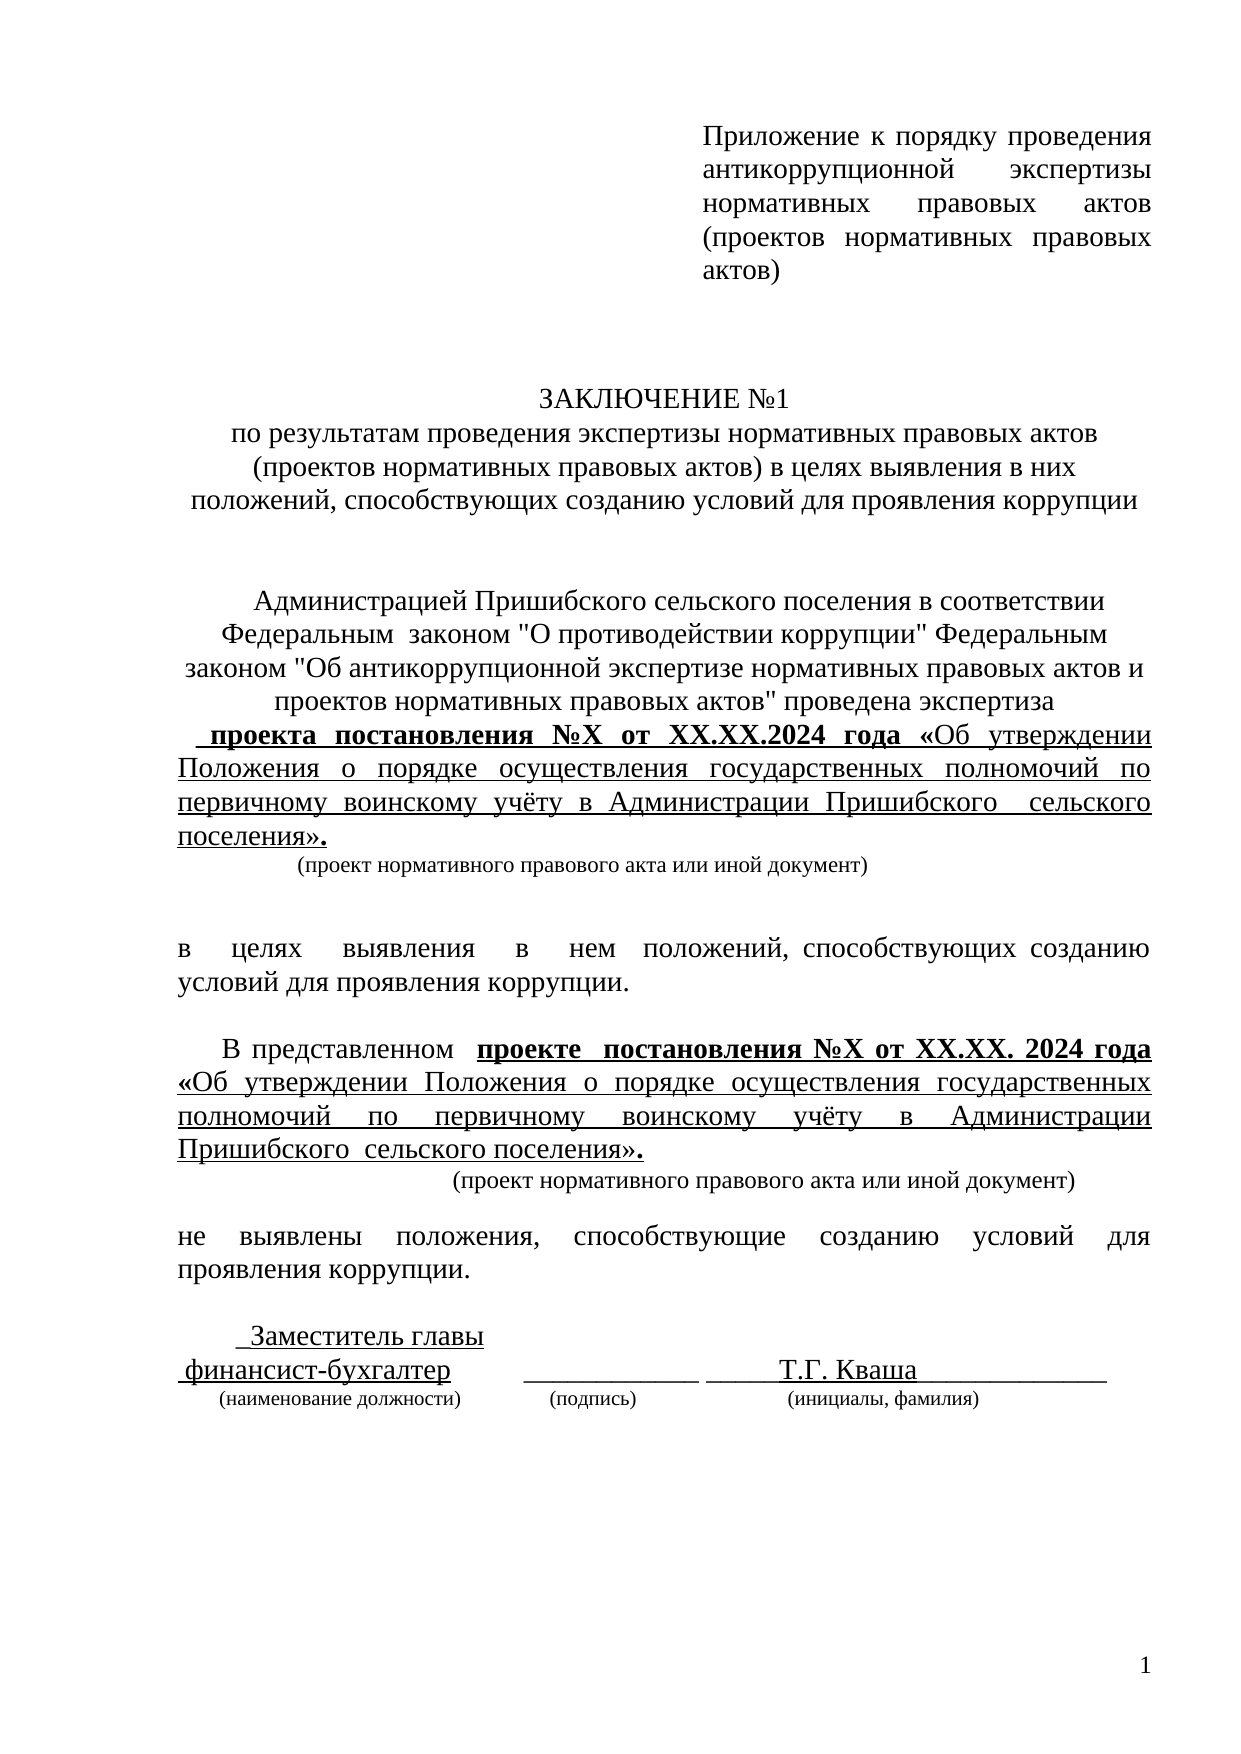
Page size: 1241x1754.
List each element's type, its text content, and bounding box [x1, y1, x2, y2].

text Администрацией Пришибского сельского поселения в соответствии Федеральным законом "О противодействии коррупции" Федеральным законом "Об антикоррупционной экспертизе нормативных правовых актов и проектов нормативных правовых актов" проведена экспертиза [177, 583, 1152, 717]
text _проекта постановления №X от XX.XX.2024 года «Об утверждении Положения о порядке осуществления государственных полномочий по первичному воинскому учёту в Администрации Пришибского сельского поселения». [177, 717, 1152, 813]
text _Заместитель главы [177, 1318, 1152, 1352]
text (проект нормативного правового акта или иной документ) [177, 851, 1152, 878]
text (проект нормативного правового акта или иной документ) [177, 1165, 1152, 1194]
text В представленном проекте постановления №X от XX.XX. 2024 года «Об утверждении Положения о порядке осуществления государственных полномочий по первичному воинскому учёту в Администрации Пришибского сельского поселения». [177, 1128, 1152, 1165]
text финансист-бухгалтер ____________ _____Т.Г. Кваша_____________ [177, 1352, 1152, 1386]
text по результатам проведения экспертизы нормативных правовых актов (проектов нормативных правовых актов) в целях выявления в них положений, способствующих созданию условий для проявления коррупции [177, 415, 1152, 516]
text В представленном проекте постановления №X от XX.XX. 2024 года «Об утверждении Положения о порядке осуществления государственных полномочий по первичному воинскому учёту в Администрации Пришибского сельского поселения». [177, 1031, 1152, 1094]
text _проекта постановления №X от XX.XX.2024 года «Об утверждении Положения о порядке осуществления государственных полномочий по первичному воинскому учёту в Администрации Пришибского сельского поселения». [177, 814, 1152, 851]
text в целях выявления в нем положений, способствующих созданию условий для проявления коррупции. [177, 930, 1152, 997]
text не выявлены положения, способствующие созданию условий для проявления коррупции. [177, 1218, 1152, 1285]
text Приложение к порядку проведения антикоррупционной экспертизы нормативных правовых актов (проектов нормативных правовых актов) [702, 118, 1152, 286]
text ЗАКЛЮЧЕНИЕ №1 [177, 382, 1152, 415]
text (наименование должности) (подпись) (инициалы, фамилия) [177, 1386, 1152, 1410]
text В представленном проекте постановления №X от XX.XX. 2024 года «Об утверждении Положения о порядке осуществления государственных полномочий по первичному воинскому учёту в Администрации Пришибского сельского поселения». [177, 1095, 1152, 1127]
